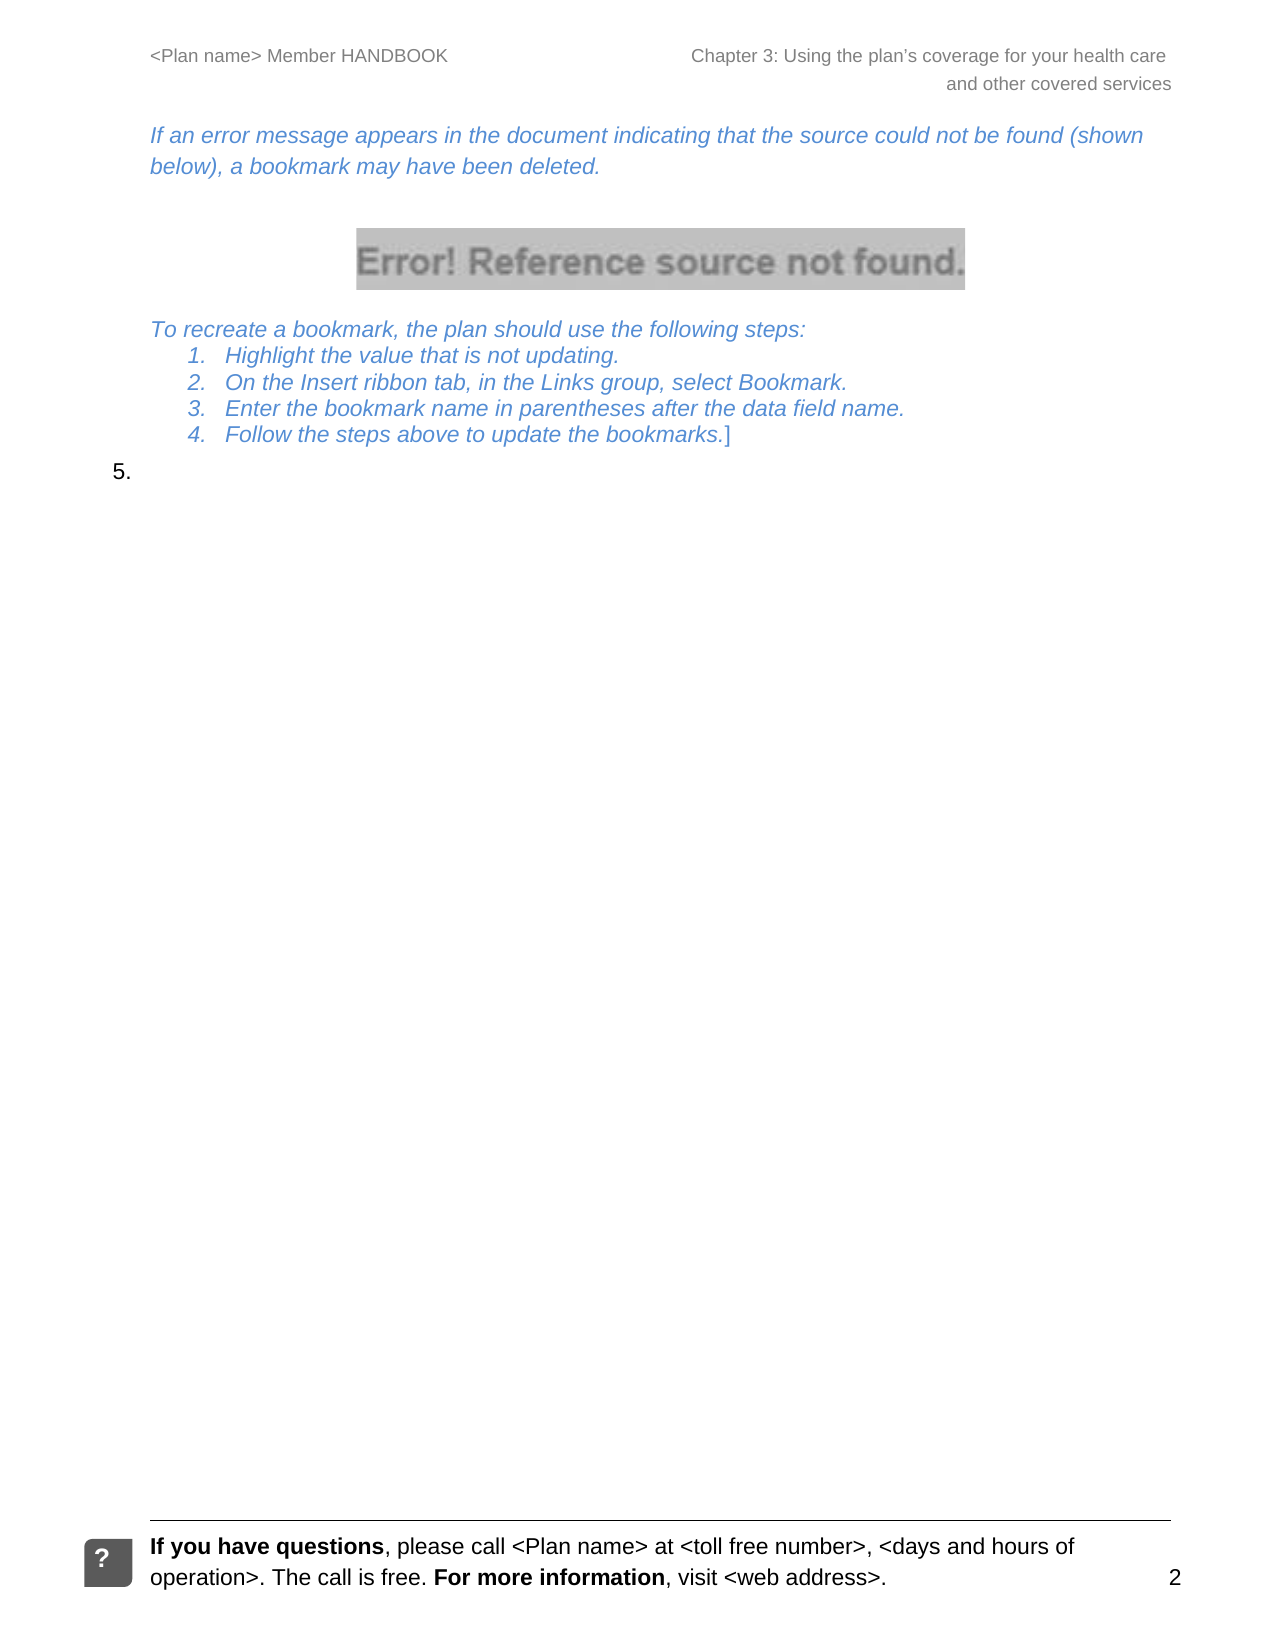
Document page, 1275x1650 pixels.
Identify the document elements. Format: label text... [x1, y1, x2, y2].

list Enter the bookmark name in parentheses after the data field name. [187, 395, 1171, 421]
list Highlight the value that is not updating. [187, 342, 1171, 369]
text If an error message appears in the document indicating that the source could not be found (shown below), a bookmark may have been deleted. [150, 118, 1171, 181]
list On the Insert ribbon tab, in the Links group, select Bookmark. [187, 369, 1171, 395]
text To recreate a bookmark, the plan should use the following steps: [150, 316, 1171, 342]
list Follow the steps above to update the bookmarks.] [187, 421, 1171, 448]
picture [356, 228, 966, 290]
